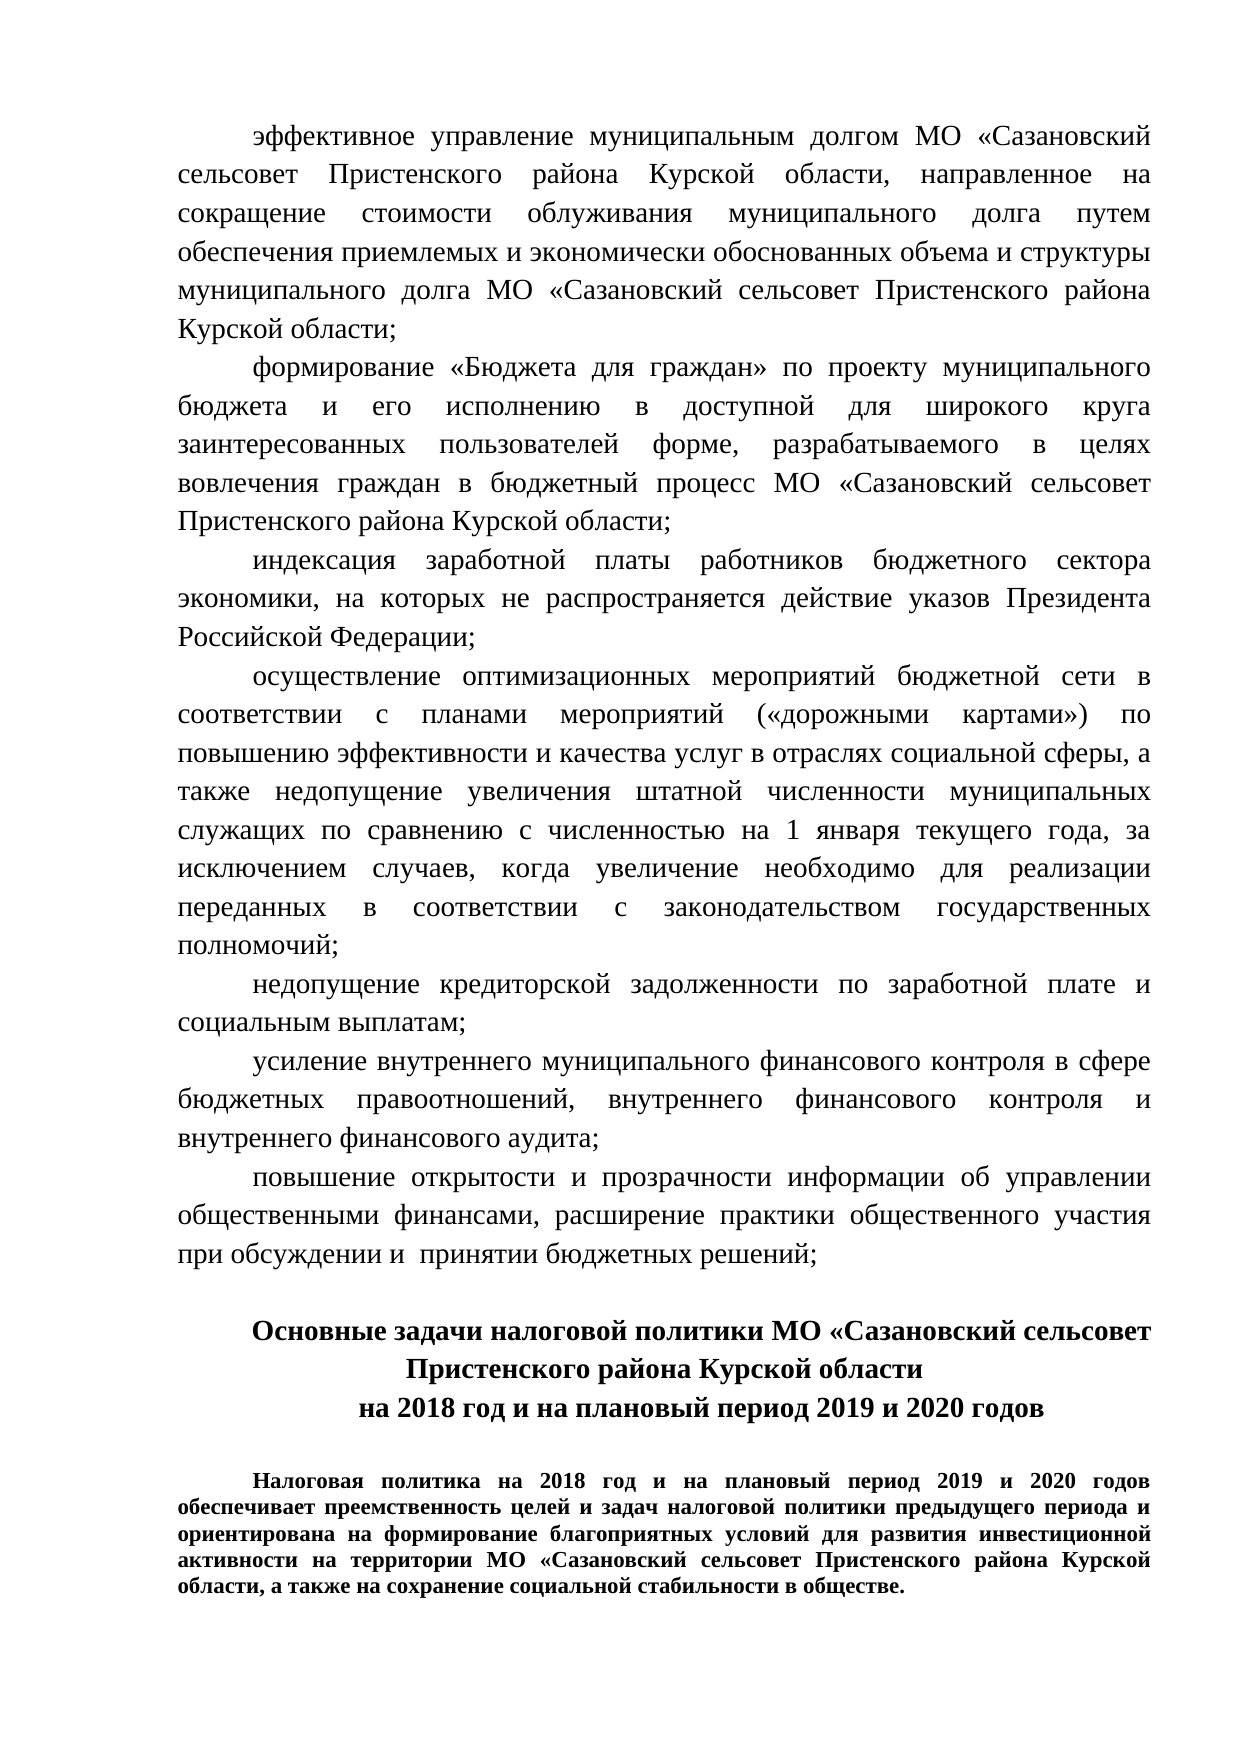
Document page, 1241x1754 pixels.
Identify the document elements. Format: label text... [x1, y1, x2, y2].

text усиление внутреннего муниципального финансового контроля в сфере бюджетных правоотношений, внутреннего финансового контроля и внутреннего финансового аудита; [177, 1043, 1152, 1154]
text индексация заработной платы работников бюджетного сектора экономики, на которых не распространяется действие указов Президента Российской Федерации; [177, 542, 1152, 653]
text Основные задачи налоговой политики МО «Сазановский сельсовет Пристенского района Курской области [177, 1313, 1152, 1385]
text на 2018 год и на плановый период 2019 и 2020 годов [177, 1390, 1152, 1423]
text эффективное управление муниципальным долгом МО «Сазановский сельсовет Пристенского района Курской области, направленное на сокращение стоимости облуживания муниципального долга путем обеспечения приемлемых и экономически обоснованных объема и структуры муниципального долга МО «Сазановский сельсовет Пристенского района Курской области; [177, 118, 1152, 344]
text повышение открытости и прозрачности информации об управлении общественными финансами, расширение практики общественного участия при обсуждении и принятии бюджетных решений; [177, 1159, 1152, 1269]
text недопущение кредиторской задолженности по заработной плате и социальным выплатам; [177, 966, 1152, 1038]
text осуществление оптимизационных мероприятий бюджетной сети в соответствии с планами мероприятий («дорожными картами») по повышению эффективности и качества услуг в отраслях социальной сферы, а также недопущение увеличения штатной численности муниципальных служащих по сравнению с численностью на 1 января текущего года, за исключением случаев, когда увеличение необходимо для реализации переданных в соответствии с законодательством государственных полномочий; [177, 658, 1152, 961]
text Налоговая политика на 2018 год и на плановый период 2019 и 2020 годов обеспечивает преемственность целей и задач налоговой политики предыдущего периода и ориентирована на формирование благоприятных условий для развития инвестиционной активности на территории МО «Сазановский сельсовет Пристенского района Курской области, а также на сохранение социальной стабильности в обществе. [177, 1467, 1152, 1599]
text формирование «Бюджета для граждан» по проекту муниципального бюджета и его исполнению в доступной для широкого круга заинтересованных пользователей форме, разрабатываемого в целях вовлечения граждан в бюджетный процесс МО «Сазановский сельсовет Пристенского района Курской области; [177, 349, 1152, 537]
